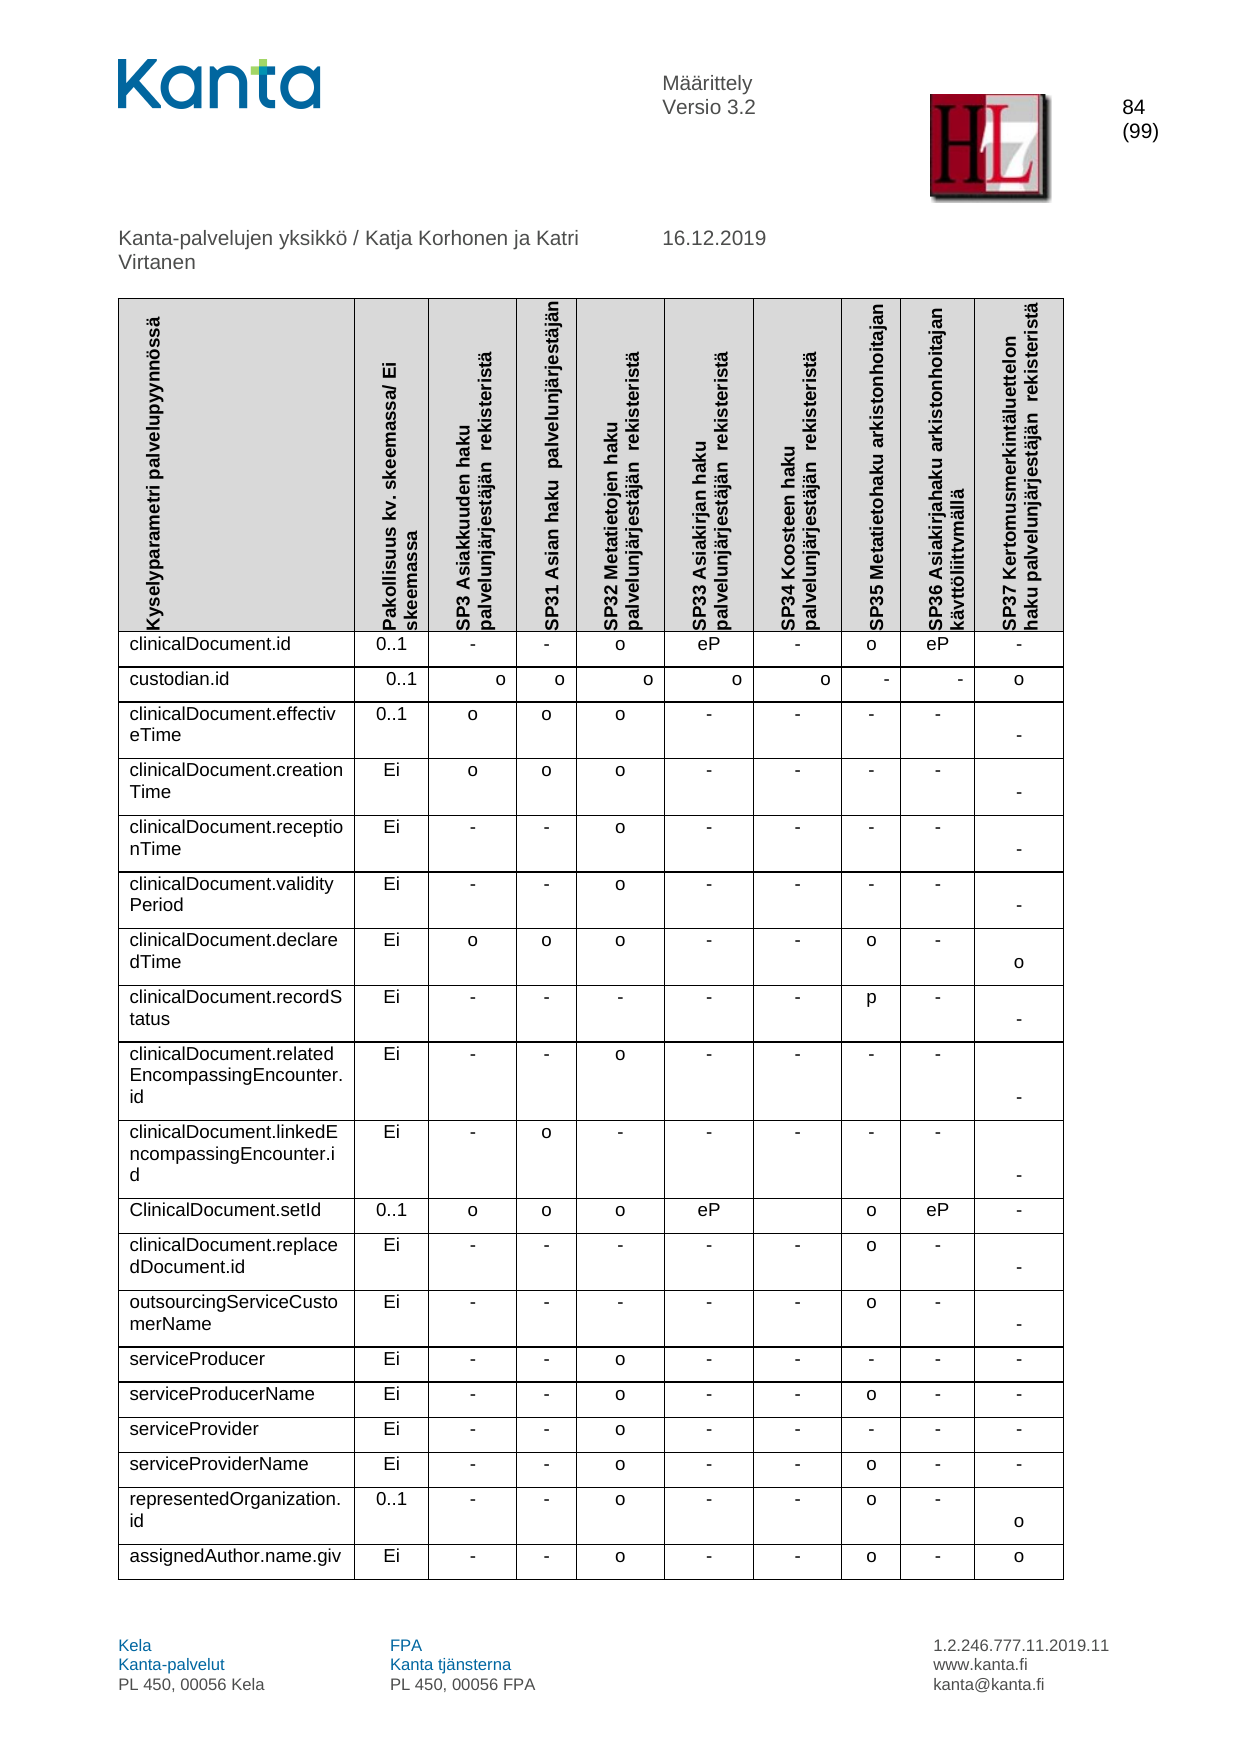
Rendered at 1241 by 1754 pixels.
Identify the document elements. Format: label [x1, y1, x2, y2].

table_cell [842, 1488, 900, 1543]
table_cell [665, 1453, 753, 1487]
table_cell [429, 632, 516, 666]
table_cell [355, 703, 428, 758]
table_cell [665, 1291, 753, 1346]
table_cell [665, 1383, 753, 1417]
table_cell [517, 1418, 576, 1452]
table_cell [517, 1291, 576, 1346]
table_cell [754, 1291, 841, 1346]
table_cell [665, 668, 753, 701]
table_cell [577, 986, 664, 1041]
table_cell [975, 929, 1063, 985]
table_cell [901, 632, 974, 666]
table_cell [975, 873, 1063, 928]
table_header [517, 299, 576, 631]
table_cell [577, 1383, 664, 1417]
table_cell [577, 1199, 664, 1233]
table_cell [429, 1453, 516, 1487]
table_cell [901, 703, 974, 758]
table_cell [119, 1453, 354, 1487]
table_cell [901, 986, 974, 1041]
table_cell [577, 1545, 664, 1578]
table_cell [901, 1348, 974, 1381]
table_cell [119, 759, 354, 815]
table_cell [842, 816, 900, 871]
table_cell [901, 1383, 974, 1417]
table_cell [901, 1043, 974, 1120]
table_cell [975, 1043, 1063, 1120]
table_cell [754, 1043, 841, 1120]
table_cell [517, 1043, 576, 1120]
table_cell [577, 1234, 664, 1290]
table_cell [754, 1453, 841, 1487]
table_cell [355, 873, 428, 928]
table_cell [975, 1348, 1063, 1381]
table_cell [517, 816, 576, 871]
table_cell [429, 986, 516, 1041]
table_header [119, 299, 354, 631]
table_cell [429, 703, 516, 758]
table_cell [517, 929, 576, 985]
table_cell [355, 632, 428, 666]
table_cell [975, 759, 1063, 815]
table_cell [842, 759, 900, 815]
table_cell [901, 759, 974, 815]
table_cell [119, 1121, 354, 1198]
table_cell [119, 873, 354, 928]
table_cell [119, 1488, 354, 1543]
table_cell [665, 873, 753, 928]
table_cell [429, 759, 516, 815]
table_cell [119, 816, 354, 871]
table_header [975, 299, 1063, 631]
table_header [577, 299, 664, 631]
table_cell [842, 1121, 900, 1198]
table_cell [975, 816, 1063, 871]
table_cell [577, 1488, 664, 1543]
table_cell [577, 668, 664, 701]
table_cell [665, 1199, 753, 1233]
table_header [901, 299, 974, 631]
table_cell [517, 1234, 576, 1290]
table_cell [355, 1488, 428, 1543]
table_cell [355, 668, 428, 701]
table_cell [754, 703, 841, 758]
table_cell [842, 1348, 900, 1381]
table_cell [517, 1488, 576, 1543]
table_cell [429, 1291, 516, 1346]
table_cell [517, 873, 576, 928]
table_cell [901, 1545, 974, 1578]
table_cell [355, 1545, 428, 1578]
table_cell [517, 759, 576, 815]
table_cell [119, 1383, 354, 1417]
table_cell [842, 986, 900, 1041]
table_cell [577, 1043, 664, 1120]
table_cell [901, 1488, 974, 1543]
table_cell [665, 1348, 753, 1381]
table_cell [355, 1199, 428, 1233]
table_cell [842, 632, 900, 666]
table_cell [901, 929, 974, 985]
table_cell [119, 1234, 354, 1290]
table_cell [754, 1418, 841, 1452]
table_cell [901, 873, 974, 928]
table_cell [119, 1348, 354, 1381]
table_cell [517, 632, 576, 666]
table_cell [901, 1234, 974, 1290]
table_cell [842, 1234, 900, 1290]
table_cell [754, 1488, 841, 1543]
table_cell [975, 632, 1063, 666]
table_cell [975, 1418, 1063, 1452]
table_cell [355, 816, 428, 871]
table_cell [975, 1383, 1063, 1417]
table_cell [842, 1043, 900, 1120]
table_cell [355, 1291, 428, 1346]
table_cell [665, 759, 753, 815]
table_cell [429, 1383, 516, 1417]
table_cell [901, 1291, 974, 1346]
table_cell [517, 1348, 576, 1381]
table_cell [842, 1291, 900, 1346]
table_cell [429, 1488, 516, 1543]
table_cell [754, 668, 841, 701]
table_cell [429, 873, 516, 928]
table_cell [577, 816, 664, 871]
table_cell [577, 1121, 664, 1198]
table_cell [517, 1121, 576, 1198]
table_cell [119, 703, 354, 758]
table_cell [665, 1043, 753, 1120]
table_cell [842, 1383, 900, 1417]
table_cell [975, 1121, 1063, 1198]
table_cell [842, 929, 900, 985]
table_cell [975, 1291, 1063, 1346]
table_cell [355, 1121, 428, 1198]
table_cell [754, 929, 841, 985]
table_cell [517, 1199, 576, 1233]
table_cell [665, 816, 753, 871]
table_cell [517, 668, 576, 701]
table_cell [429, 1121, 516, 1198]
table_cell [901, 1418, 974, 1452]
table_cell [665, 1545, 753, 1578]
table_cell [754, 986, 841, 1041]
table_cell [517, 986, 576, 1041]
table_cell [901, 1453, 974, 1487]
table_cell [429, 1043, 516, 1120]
picture [118, 59, 321, 109]
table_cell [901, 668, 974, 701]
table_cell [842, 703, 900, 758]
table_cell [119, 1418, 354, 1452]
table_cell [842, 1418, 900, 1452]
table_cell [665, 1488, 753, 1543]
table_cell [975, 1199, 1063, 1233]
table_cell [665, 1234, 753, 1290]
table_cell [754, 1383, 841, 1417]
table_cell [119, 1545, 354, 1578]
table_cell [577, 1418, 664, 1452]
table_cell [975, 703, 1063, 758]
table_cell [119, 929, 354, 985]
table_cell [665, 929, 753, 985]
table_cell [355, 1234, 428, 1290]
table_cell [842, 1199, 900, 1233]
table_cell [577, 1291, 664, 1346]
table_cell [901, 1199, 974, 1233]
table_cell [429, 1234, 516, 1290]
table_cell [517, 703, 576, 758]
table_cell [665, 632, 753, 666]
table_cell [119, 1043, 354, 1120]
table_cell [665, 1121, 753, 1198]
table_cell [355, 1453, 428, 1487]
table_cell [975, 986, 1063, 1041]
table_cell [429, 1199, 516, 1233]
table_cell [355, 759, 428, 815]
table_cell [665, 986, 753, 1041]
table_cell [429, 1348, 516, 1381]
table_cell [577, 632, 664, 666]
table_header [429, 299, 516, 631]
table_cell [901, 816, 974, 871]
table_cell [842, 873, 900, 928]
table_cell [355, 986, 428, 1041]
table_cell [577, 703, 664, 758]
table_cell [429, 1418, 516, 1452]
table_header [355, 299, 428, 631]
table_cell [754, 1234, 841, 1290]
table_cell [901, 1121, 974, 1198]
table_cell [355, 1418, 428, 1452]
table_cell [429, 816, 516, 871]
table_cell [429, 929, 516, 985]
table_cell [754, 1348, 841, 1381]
picture [930, 94, 1053, 203]
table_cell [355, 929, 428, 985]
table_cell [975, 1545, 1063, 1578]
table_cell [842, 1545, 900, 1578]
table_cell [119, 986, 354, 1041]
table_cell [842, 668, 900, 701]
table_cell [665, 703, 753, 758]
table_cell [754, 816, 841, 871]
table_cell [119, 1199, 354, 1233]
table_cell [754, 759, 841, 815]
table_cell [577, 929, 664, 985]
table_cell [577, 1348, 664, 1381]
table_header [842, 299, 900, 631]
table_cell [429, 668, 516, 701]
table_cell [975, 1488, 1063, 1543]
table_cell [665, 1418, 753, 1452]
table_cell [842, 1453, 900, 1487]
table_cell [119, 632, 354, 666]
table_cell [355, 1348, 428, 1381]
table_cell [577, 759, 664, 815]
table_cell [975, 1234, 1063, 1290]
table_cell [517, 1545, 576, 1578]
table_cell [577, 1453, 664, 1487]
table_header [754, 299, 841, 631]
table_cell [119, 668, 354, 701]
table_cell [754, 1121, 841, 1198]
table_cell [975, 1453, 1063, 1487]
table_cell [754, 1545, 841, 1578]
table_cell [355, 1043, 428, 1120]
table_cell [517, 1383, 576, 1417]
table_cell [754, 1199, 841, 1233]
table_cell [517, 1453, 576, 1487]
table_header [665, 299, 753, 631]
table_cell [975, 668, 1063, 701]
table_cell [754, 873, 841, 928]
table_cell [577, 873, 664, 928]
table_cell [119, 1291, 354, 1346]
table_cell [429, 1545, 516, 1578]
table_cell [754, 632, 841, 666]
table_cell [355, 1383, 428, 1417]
